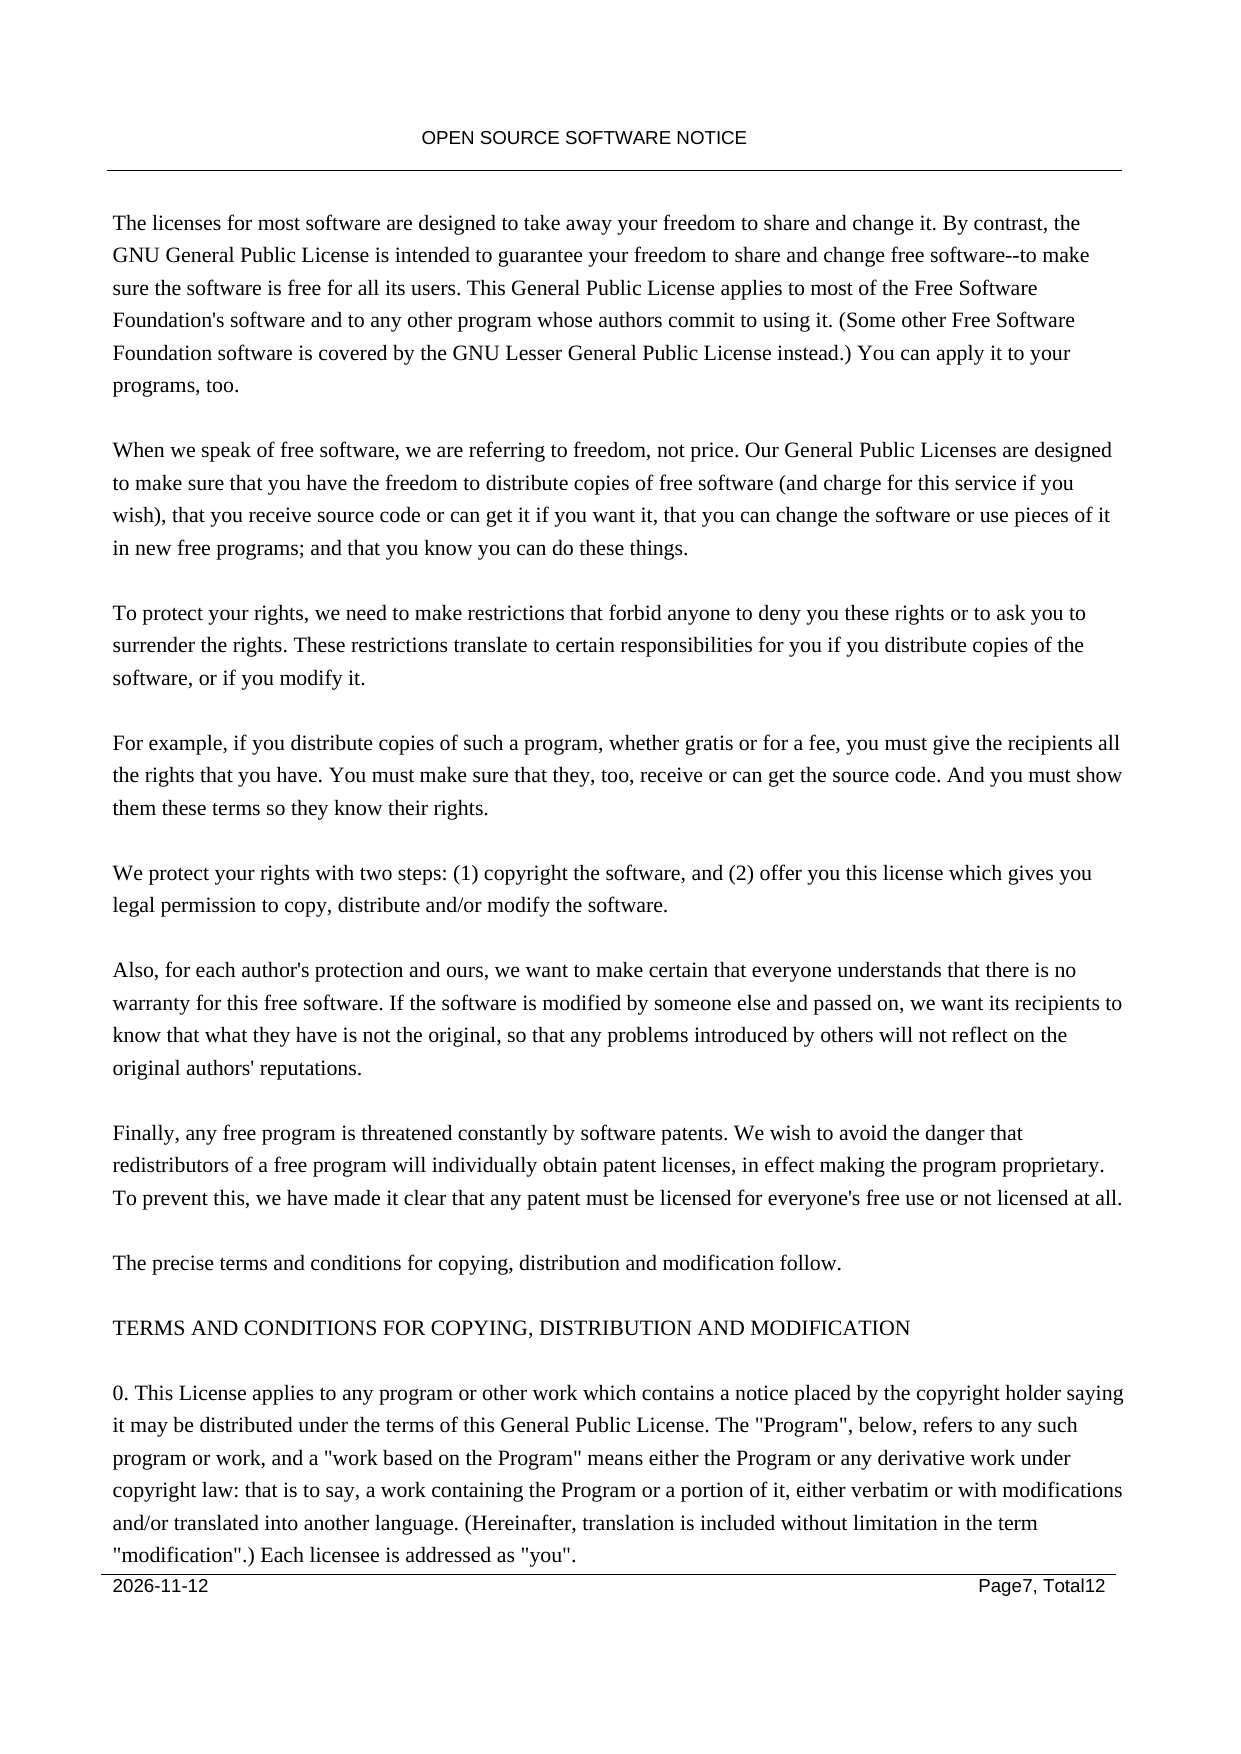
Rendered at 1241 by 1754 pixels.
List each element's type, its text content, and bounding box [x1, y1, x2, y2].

text We protect your rights with two steps: (1) copyright the software, and (2) offer you this license which gives you legal permission to copy, distribute and/or modify the software. [112, 856, 1128, 921]
text The precise terms and conditions for copying, distribution and modification follow. [112, 1246, 1128, 1279]
text For example, if you distribute copies of such a program, whether gratis or for a fee, you must give the recipients all the rights that you have. You must make sure that they, too, receive or can get the source code. And you must show them these terms so they know their rights. [112, 726, 1128, 824]
text Finally, any free program is threatened constantly by software patents. We wish to avoid the danger that redistributors of a free program will individually obtain patent licenses, in effect making the program proprietary. To prevent this, we have made it clear that any patent must be licensed for everyone's free use or not licensed at all. [112, 1116, 1128, 1214]
text Also, for each author's protection and ours, we want to make certain that everyone understands that there is no warranty for this free software. If the software is modified by someone else and passed on, we want its recipients to know that what they have is not the original, so that any problems introduced by others will not reflect on the original authors' reputations. [112, 954, 1128, 1084]
text When we speak of free software, we are referring to freedom, not price. Our General Public Licenses are designed to make sure that you have the freedom to distribute copies of free software (and charge for this service if you wish), that you receive source code or can get it if you want it, that you can change the software or use pieces of it in new free programs; and that you know you can do these things. [112, 434, 1128, 564]
text To protect your rights, we need to make restrictions that forbid anyone to deny you these rights or to ask you to surrender the rights. These restrictions translate to certain responsibilities for you if you distribute copies of the software, or if you modify it. [112, 596, 1128, 694]
text TERMS AND CONDITIONS FOR COPYING, DISTRIBUTION AND MODIFICATION [112, 1311, 1128, 1344]
text 0. This License applies to any program or other work which contains a notice placed by the copyright holder saying it may be distributed under the terms of this General Public License. The "Program", below, refers to any such program or work, and a "work based on the Program" means either the Program or any derivative work under copyright law: that is to say, a work containing the Program or a portion of it, either verbatim or with modifications and/or translated into another language. (Hereinafter, translation is included without limitation in the term "modification".) Each licensee is addressed as "you". [112, 1376, 1128, 1571]
text The licenses for most software are designed to take away your freedom to share and change it. By contrast, the GNU General Public License is intended to guarantee your freedom to share and change free software--to make sure the software is free for all its users. This General Public License applies to most of the Free Software Foundation's software and to any other program whose authors commit to using it. (Some other Free Software Foundation software is covered by the GNU Lesser General Public License instead.) You can apply it to your programs, too. [112, 206, 1128, 401]
